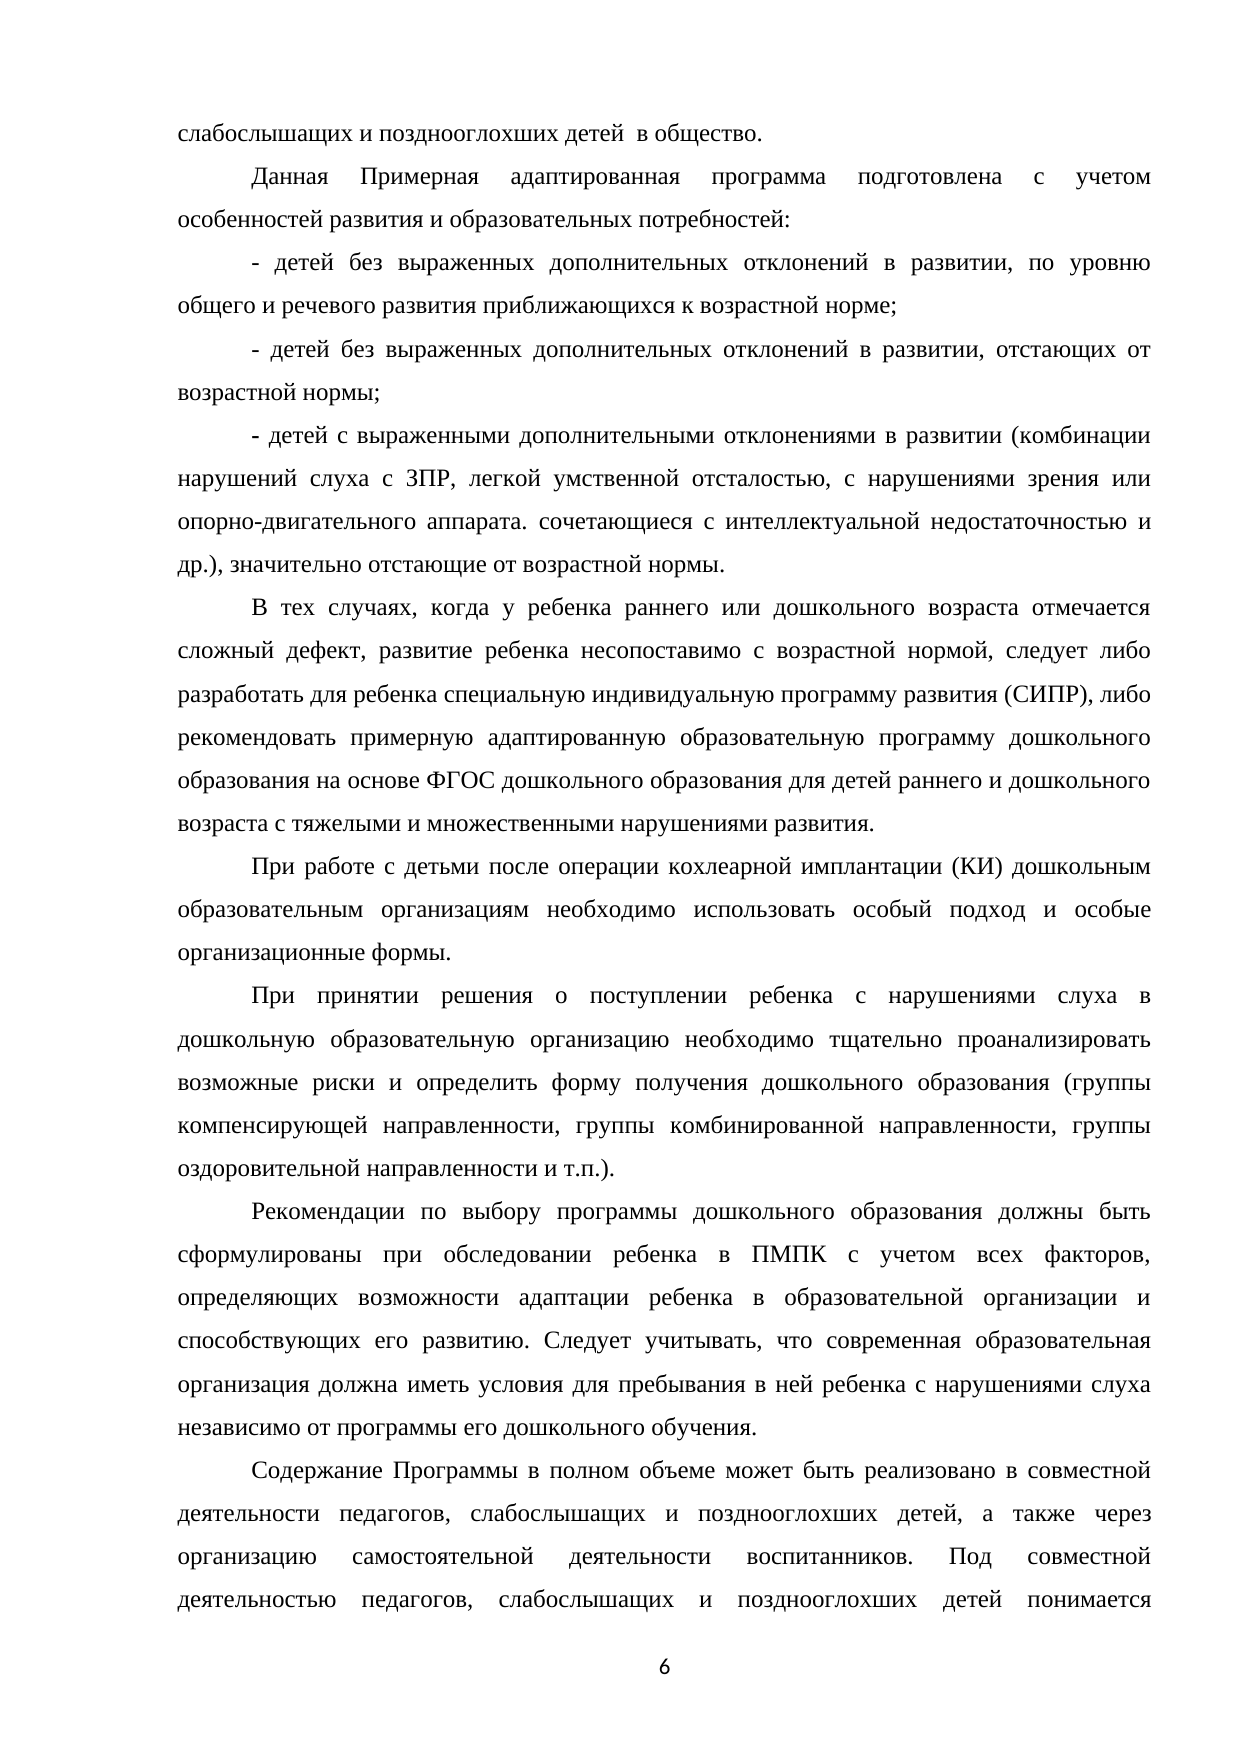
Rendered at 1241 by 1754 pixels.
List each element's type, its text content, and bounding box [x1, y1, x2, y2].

text Рекомендации по выбору программы дошкольного образования должны быть сформулированы при обследовании ребенка в ПМПК с учетом всех факторов, определяющих возможности адаптации ребенка в образовательной организации и способствующих его развитию. Следует учитывать, что современная образовательная организация должна иметь условия для пребывания в ней ребенка с нарушениями слуха независимо от программы его дошкольного обучения. [177, 1196, 1152, 1441]
text При работе с детьми после операции кохлеарной имплантации (КИ) дошкольным образовательным организациям необходимо использовать особый подход и особые организационные формы. [177, 851, 1152, 966]
text При принятии решения о поступлении ребенка с нарушениями слуха в дошкольную образовательную организацию необходимо тщательно проанализировать возможные риски и определить форму получения дошкольного образования (группы компенсирующей направленности, группы комбинированной направленности, группы оздоровительной направленности и т.п.). [177, 981, 1152, 1182]
text В тех случаях, когда у ребенка раннего или дошкольного возраста отмечается сложный дефект, развитие ребенка несопоставимо с возрастной нормой, следует либо разработать для ребенка специальную индивидуальную программу развития (СИПР), либо рекомендовать примерную адаптированную образовательную программу дошкольного образования на основе ФГОС дошкольного образования для детей раннего и дошкольного возраста с тяжелыми и множественными нарушениями развития. [177, 592, 1152, 837]
text - детей с выраженными дополнительными отклонениями в развитии (комбинации нарушений слуха с ЗПР, легкой умственной отсталостью, с нарушениями зрения или опорно-двигательного аппарата. сочетающиеся с интеллектуальной недостаточностью и др.), значительно отстающие от возрастной нормы. [177, 420, 1152, 578]
text - детей без выраженных дополнительных отклонений в развитии, отстающих от возрастной нормы; [177, 334, 1152, 406]
text Данная Примерная адаптированная программа подготовлена с учетом особенностей развития и образовательных потребностей: [177, 161, 1152, 233]
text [177, 118, 1152, 147]
text - детей без выраженных дополнительных отклонений в развитии, по уровню общего и речевого развития приближающихся к возрастной норме; [177, 247, 1152, 319]
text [177, 1455, 1152, 1613]
